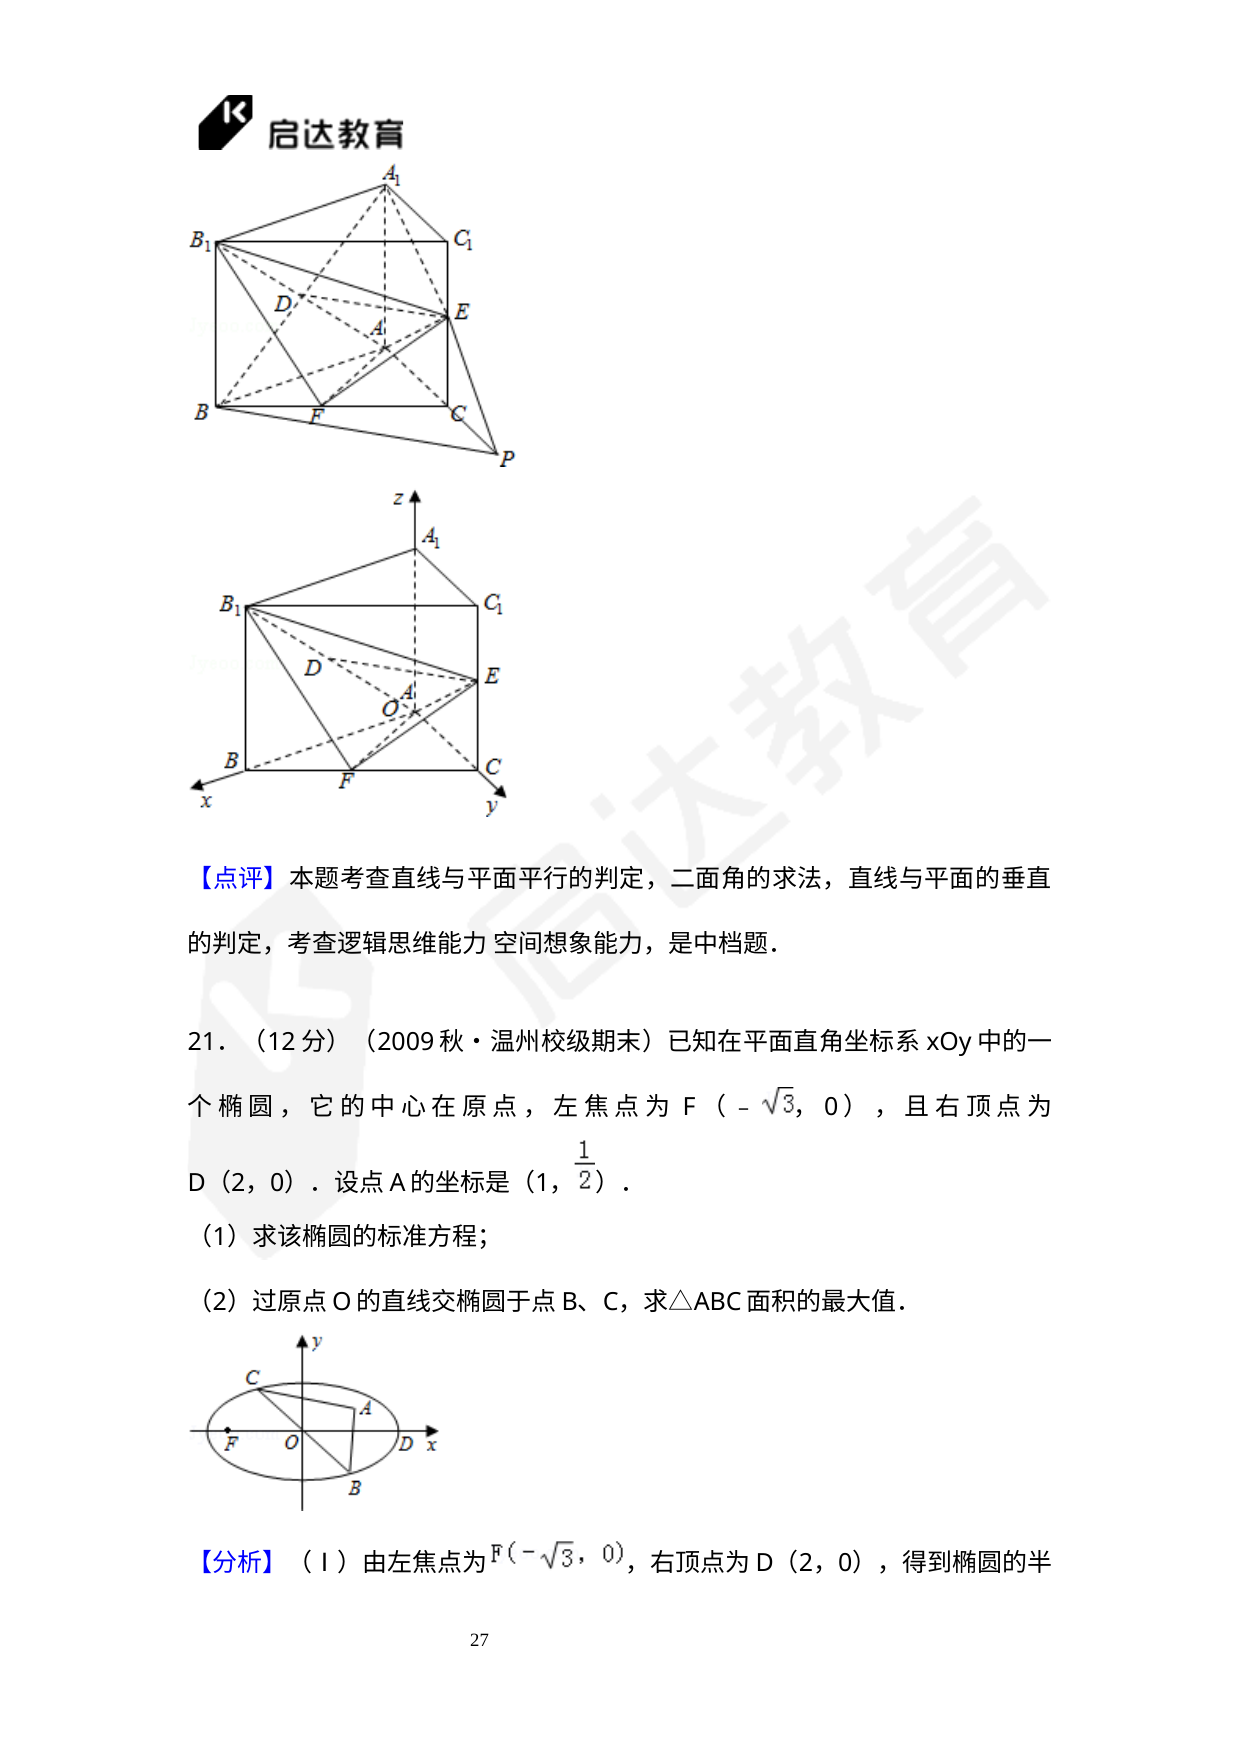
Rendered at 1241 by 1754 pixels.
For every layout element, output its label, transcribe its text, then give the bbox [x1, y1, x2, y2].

picture [762, 1087, 794, 1116]
text （2）过原点O的直线交椭圆于点B、C，求△ABC面积的最大值． [187, 1267, 1053, 1332]
text 【分析】（Ⅰ）由左焦点为，右顶点为D（2，0），得到椭圆的半长轴a，半焦距c，再求得半短轴b，最后由椭圆的焦点在x轴上求得方程． [187, 1527, 1053, 1592]
text （1）求该椭圆的标准方程； [187, 1202, 1053, 1267]
picture [487, 1540, 626, 1572]
picture [574, 1137, 595, 1192]
text 【点评】本题考查直线与平面平行的判定，二面角的求法，直线与平面的垂直的判定，考查逻辑思维能力 空间想象能力，是中档题． [187, 844, 1053, 974]
text 21．（12分）（2009秋•温州校级期末）已知在平面直角坐标系xOy中的一个椭圆，它的中心在原点，左焦点为F（﹣，0），且右顶点为D（2，0）．设点A的坐标是（1，）． [187, 1007, 1053, 1202]
picture [187, 1332, 439, 1511]
picture [187, 487, 507, 817]
picture [198, 95, 404, 150]
picture [187, 162, 516, 467]
